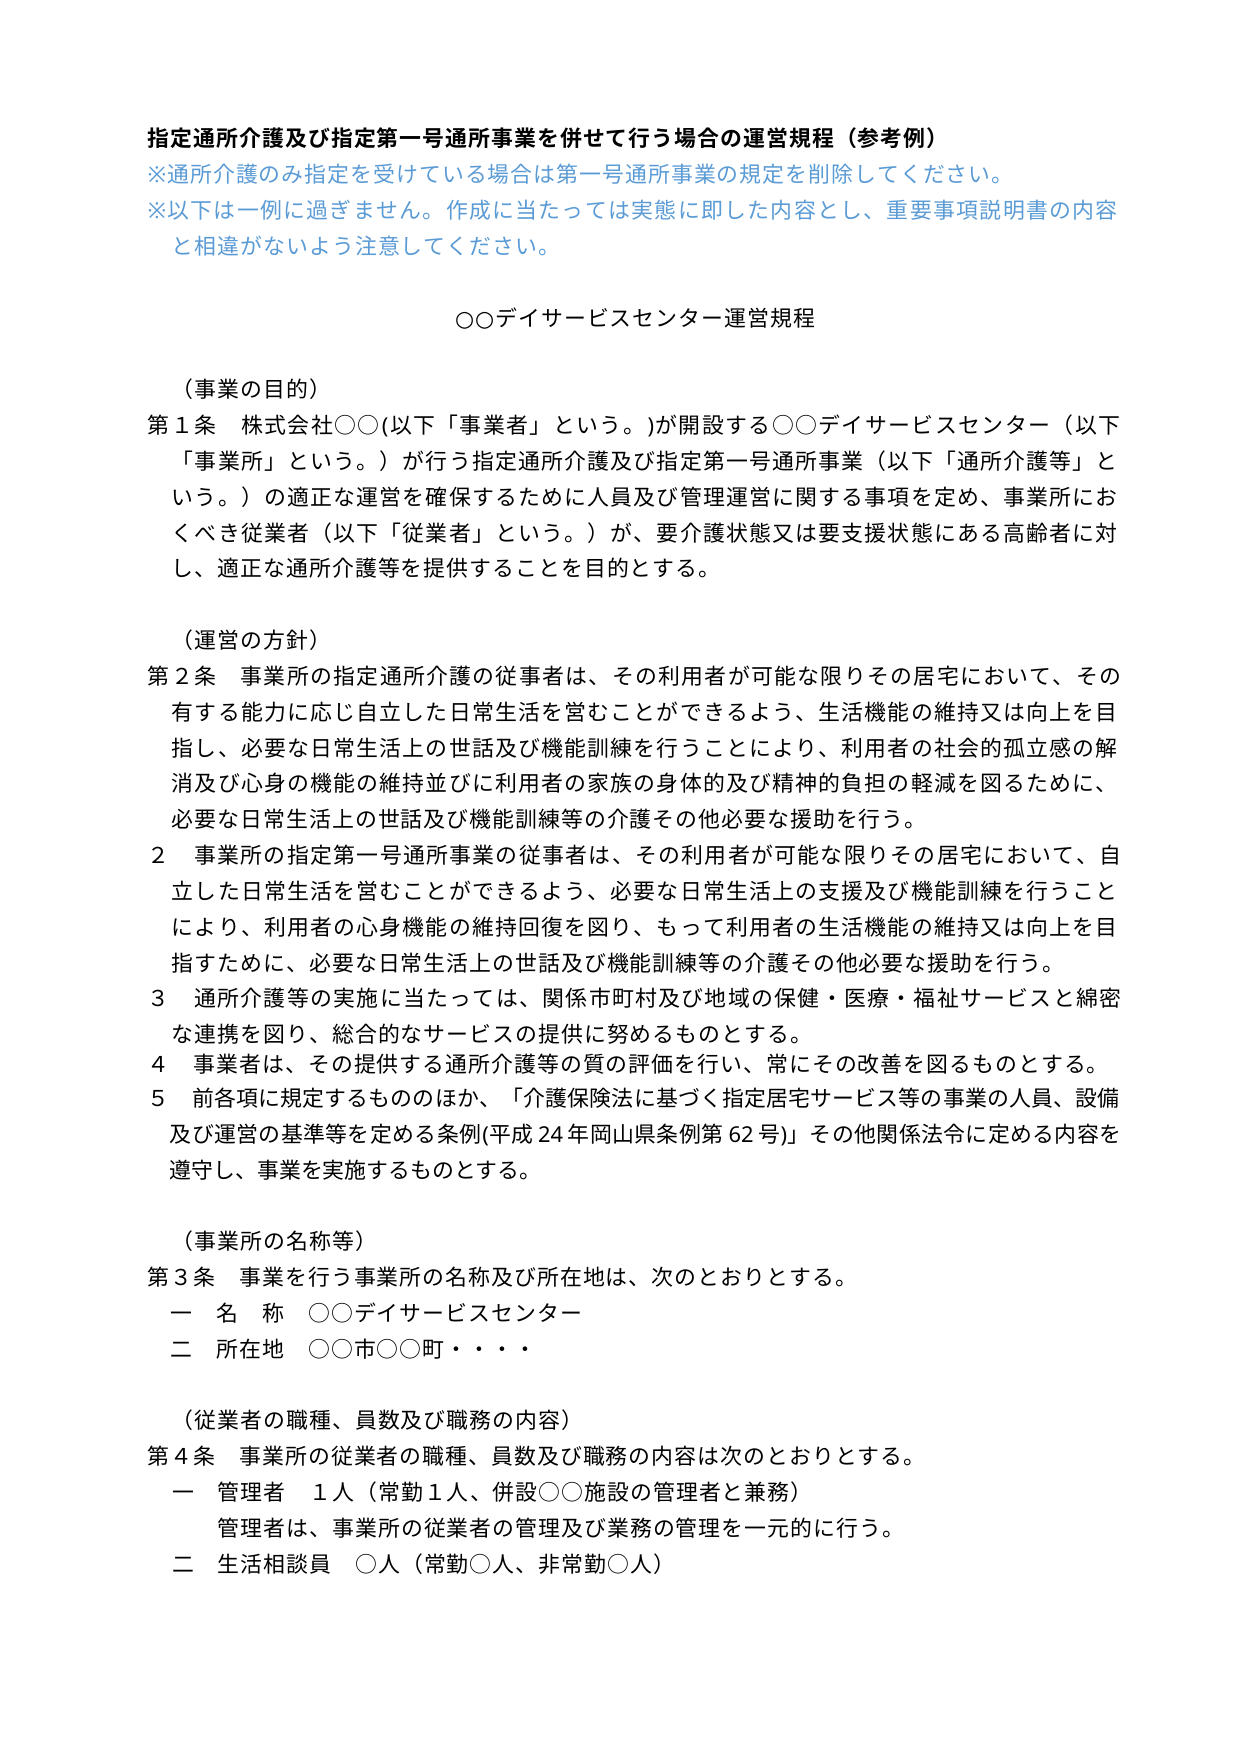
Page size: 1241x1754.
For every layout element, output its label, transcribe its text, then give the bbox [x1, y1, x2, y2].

text （事業の目的） [148, 369, 1122, 405]
text 一 名 称 ○○デイサービスセンター [148, 1293, 1122, 1328]
text ４ 事業者は、その提供する通所介護等の質の評価を行い、常にその改善を図るものとする。 [148, 1050, 1122, 1078]
text ３ 通所介護等の実施に当たっては、関係市町村及び地域の保健・医療・福祉サービスと綿密な連携を図り、総合的なサービスの提供に努めるものとする。 [148, 978, 1122, 1050]
text ２ 事業所の指定第一号通所事業の従事者は、その利用者が可能な限りその居宅において、自立した日常生活を営むことができるよう、必要な日常生活上の支援及び機能訓練を行うことにより、利用者の心身機能の維持回復を図り、もって利用者の生活機能の維持又は向上を目指すために、必要な日常生活上の世話及び機能訓練等の介護その他必要な援助を行う。 [148, 835, 1122, 978]
text 第２条 事業所の指定通所介護の従事者は、その利用者が可能な限りその居宅において、その有する能力に応じ自立した日常生活を営むことができるよう、生活機能の維持又は向上を目指し、必要な日常生活上の世話及び機能訓練を行うことにより、利用者の社会的孤立感の解消及び心身の機能の維持並びに利用者の家族の身体的及び精神的負担の軽減を図るために、必要な日常生活上の世話及び機能訓練等の介護その他必要な援助を行う。 [148, 656, 1122, 835]
text 二 所在地 ○○市○○町・・・・ [148, 1328, 1122, 1364]
text 第４条 事業所の従業者の職種、員数及び職務の内容は次のとおりとする。 [148, 1436, 1122, 1472]
text ５ 前各項に規定するもののほか、「介護保険法に基づく指定居宅サービス等の事業の人員、設備及び運営の基準等を定める条例(平成24年岡山県条例第62号)」その他関係法令に定める内容を遵守し、事業を実施するものとする。 [148, 1078, 1122, 1185]
text ○○デイサービスセンター運営規程 [148, 297, 1122, 333]
text 二 生活相談員 ○人（常勤○人、非常勤○人） [172, 1543, 1122, 1579]
text 一 管理者 １人（常勤１人、併設○○施設の管理者と兼務） [172, 1472, 1122, 1508]
text 第３条 事業を行う事業所の名称及び所在地は、次のとおりとする。 [148, 1257, 1122, 1293]
text （従業者の職種、員数及び職務の内容） [148, 1400, 1122, 1436]
text （運営の方針） [148, 620, 1122, 656]
text 第１条 株式会社○○(以下「事業者」という。)が開設する○○デイサービスセンター（以下「事業所」という。）が行う指定通所介護及び指定第一号通所事業（以下「通所介護等」という。）の適正な運営を確保するために人員及び管理運営に関する事項を定め、事業所におくべき従業者（以下「従業者」という。）が、要介護状態又は要支援状態にある高齢者に対し、適正な通所介護等を提供することを目的とする。 [148, 405, 1122, 584]
text ※以下は一例に過ぎません。作成に当たっては実態に即した内容とし、重要事項説明書の内容と相違がないよう注意してください。 [148, 190, 1122, 261]
text （事業所の名称等） [148, 1221, 1122, 1257]
text 指定通所介護及び指定第一号通所事業を併せて行う場合の運営規程（参考例） [148, 118, 1122, 154]
text ※通所介護のみ指定を受けている場合は第一号通所事業の規定を削除してください。 [148, 154, 1122, 190]
text 管理者は、事業所の従業者の管理及び業務の管理を一元的に行う。 [172, 1508, 1122, 1543]
